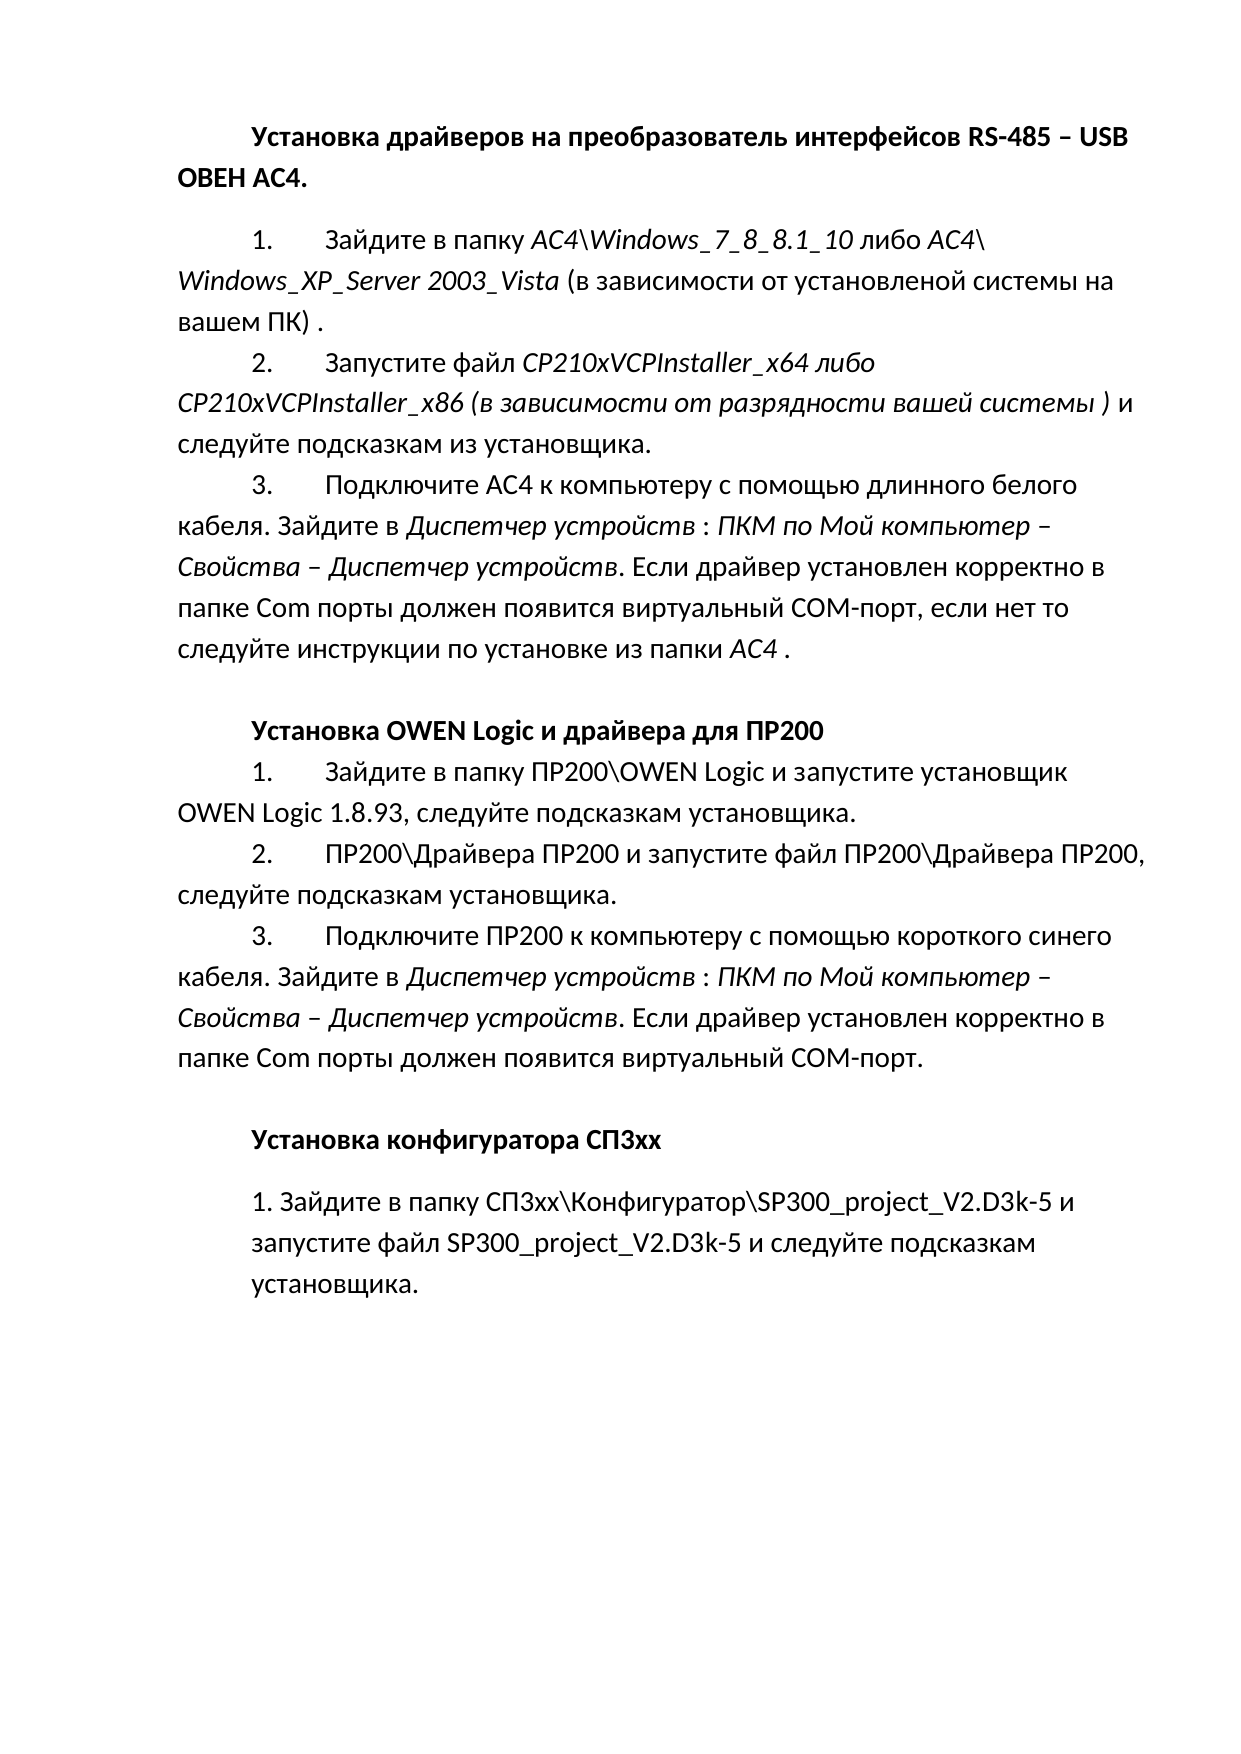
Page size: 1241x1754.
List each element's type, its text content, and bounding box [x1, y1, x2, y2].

list Зайдите в папку АС4\Windows_7_8_8.1_10 либо АС4\Windows_XP_Server 2003_Vista (в зависимости от установленой системы на вашем ПК) . [177, 221, 1152, 338]
list Запустите файл CP210xVCPInstaller_x64 либо CP210xVCPInstaller_x86 (в зависимости от разрядности вашей системы ) и следуйте подсказкам из установщика. [177, 344, 1152, 461]
list Подключите ПР200 к компьютеру с помощью короткого синего кабеля. Зайдите в Диспетчер устройств : ПКМ по Мой компьютер – Свойства – Диспетчер устройств. Если драйвер установлен корректно в папке Com порты должен появится виртуальный СОМ-порт. [177, 917, 1152, 1075]
list Установка OWEN Logic и драйвера для ПР200 [177, 712, 1152, 748]
list Установка конфигуратора СП3хх [251, 1121, 1152, 1157]
text Установка драйверов на преобразователь интерфейсов RS-485 – USB ОВЕН АС4. [177, 118, 1152, 195]
list Подключите АС4 к компьютеру с помощью длинного белого кабеля. Зайдите в Диспетчер устройств : ПКМ по Мой компьютер – Свойства – Диспетчер устройств. Если драйвер установлен корректно в папке Com порты должен появится виртуальный СОМ-порт, если нет то следуйте инструкции по установке из папки АС4 . [177, 466, 1152, 666]
list ПР200\Драйвера ПР200 и запустите файл ПР200\Драйвера ПР200, следуйте подсказкам установщика. [177, 835, 1152, 911]
list Зайдите в папку ПР200\OWEN Logic и запустите установщик OWEN Logic 1.8.93, следуйте подсказкам установщика. [177, 753, 1152, 829]
text 1. Зайдите в папку СП3хх\Конфигуратор\SP300_project_V2.D3k-5 и запустите файл SP300_project_V2.D3k-5 и следуйте подсказкам установщика. [251, 1183, 1152, 1301]
